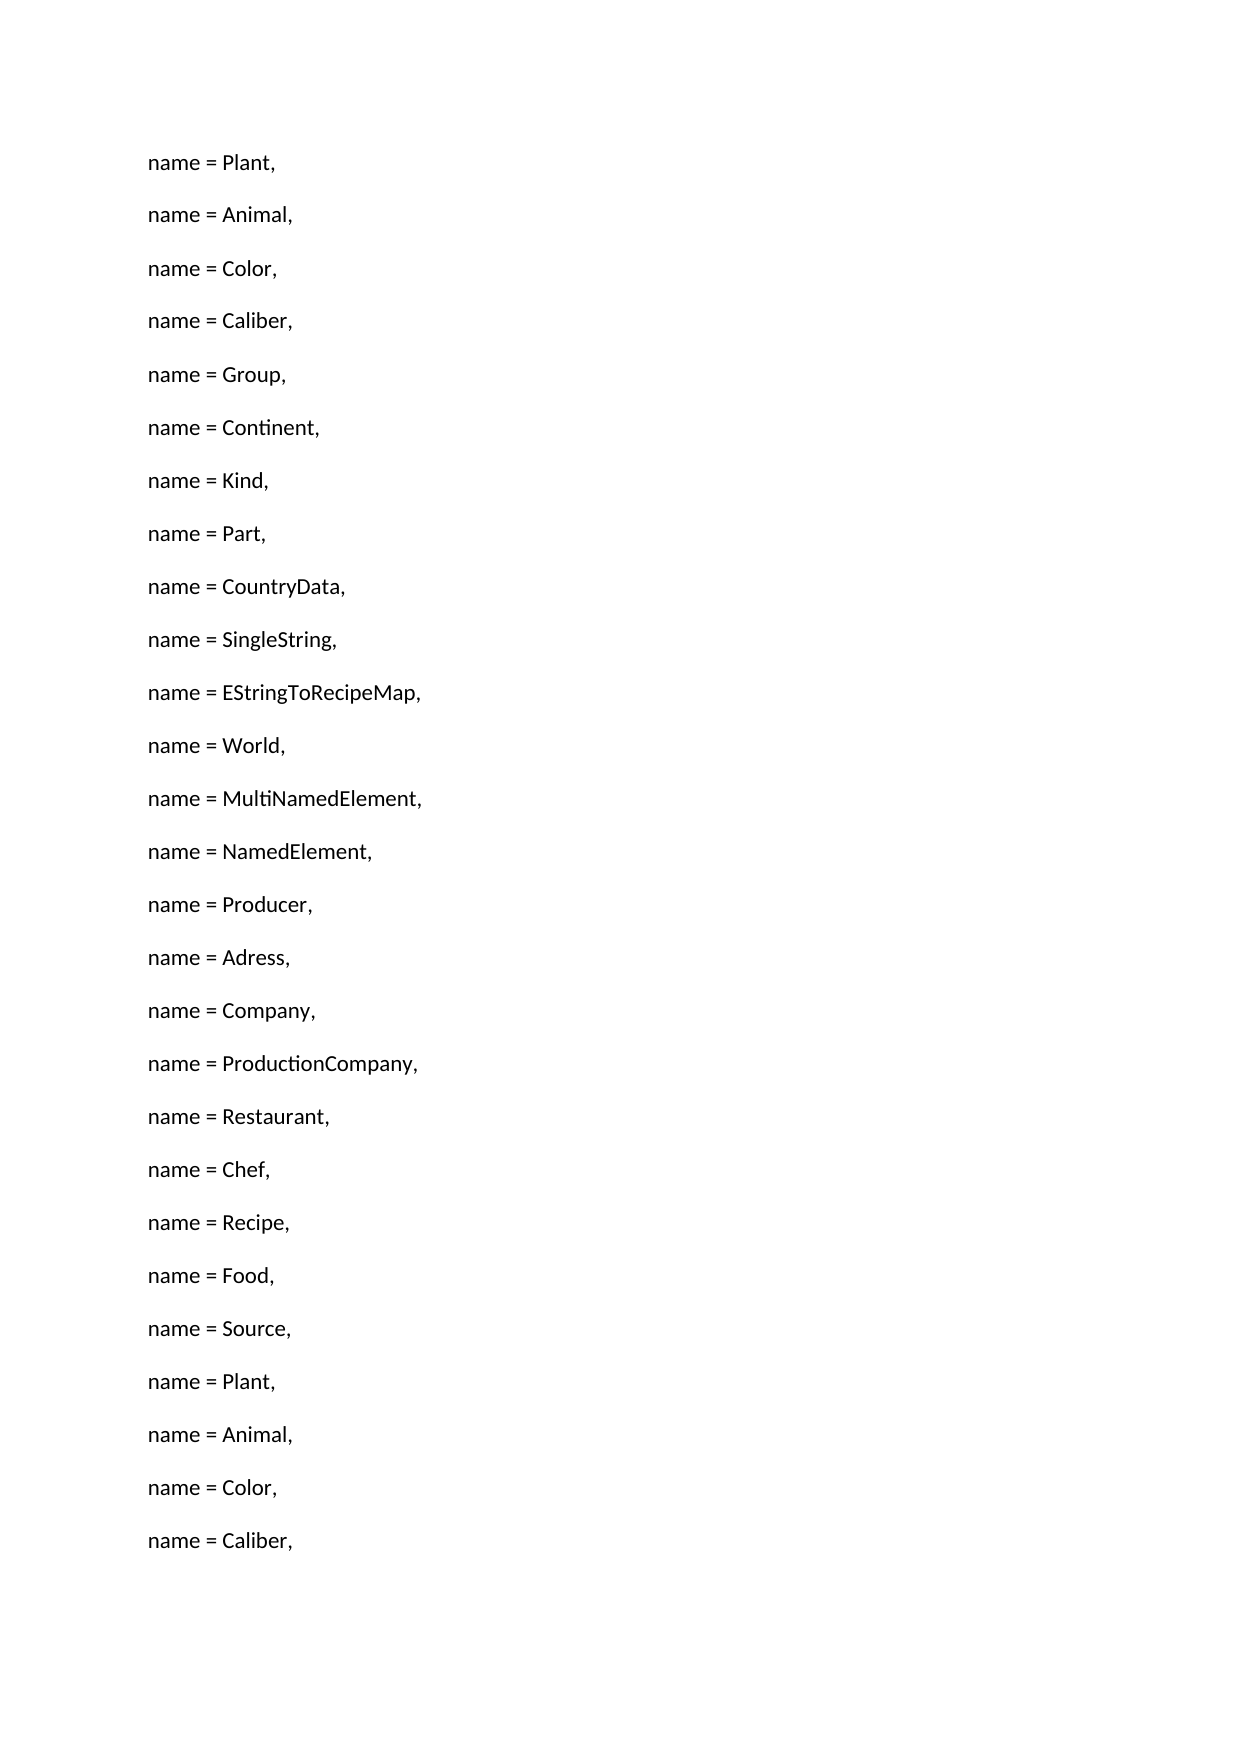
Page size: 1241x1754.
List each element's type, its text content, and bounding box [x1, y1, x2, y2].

text name = Animal, [148, 201, 1093, 229]
text name = Plant, [148, 148, 1093, 176]
text name = Adress, [148, 943, 1093, 971]
text name = MultiNamedElement, [148, 784, 1093, 812]
text name = Producer, [148, 890, 1093, 918]
text name = EStringToRecipeMap, [148, 678, 1093, 706]
text name = Continent, [148, 413, 1093, 441]
text name = World, [148, 731, 1093, 759]
text name = Recipe, [148, 1208, 1093, 1236]
text name = Color, [148, 1473, 1093, 1501]
text name = Part, [148, 519, 1093, 547]
text name = Caliber, [148, 307, 1093, 335]
text name = Chef, [148, 1155, 1093, 1183]
text name = NamedElement, [148, 837, 1093, 865]
text name = Animal, [148, 1420, 1093, 1448]
text name = ProductionCompany, [148, 1049, 1093, 1077]
text name = Company, [148, 996, 1093, 1024]
text name = Restaurant, [148, 1102, 1093, 1130]
text name = Kind, [148, 466, 1093, 494]
text name = Source, [148, 1314, 1093, 1342]
text name = Group, [148, 360, 1093, 388]
text name = Plant, [148, 1367, 1093, 1395]
text name = SingleString, [148, 625, 1093, 653]
text name = Color, [148, 254, 1093, 282]
text name = Caliber, [148, 1526, 1093, 1554]
text name = Food, [148, 1261, 1093, 1289]
text name = CountryData, [148, 572, 1093, 600]
